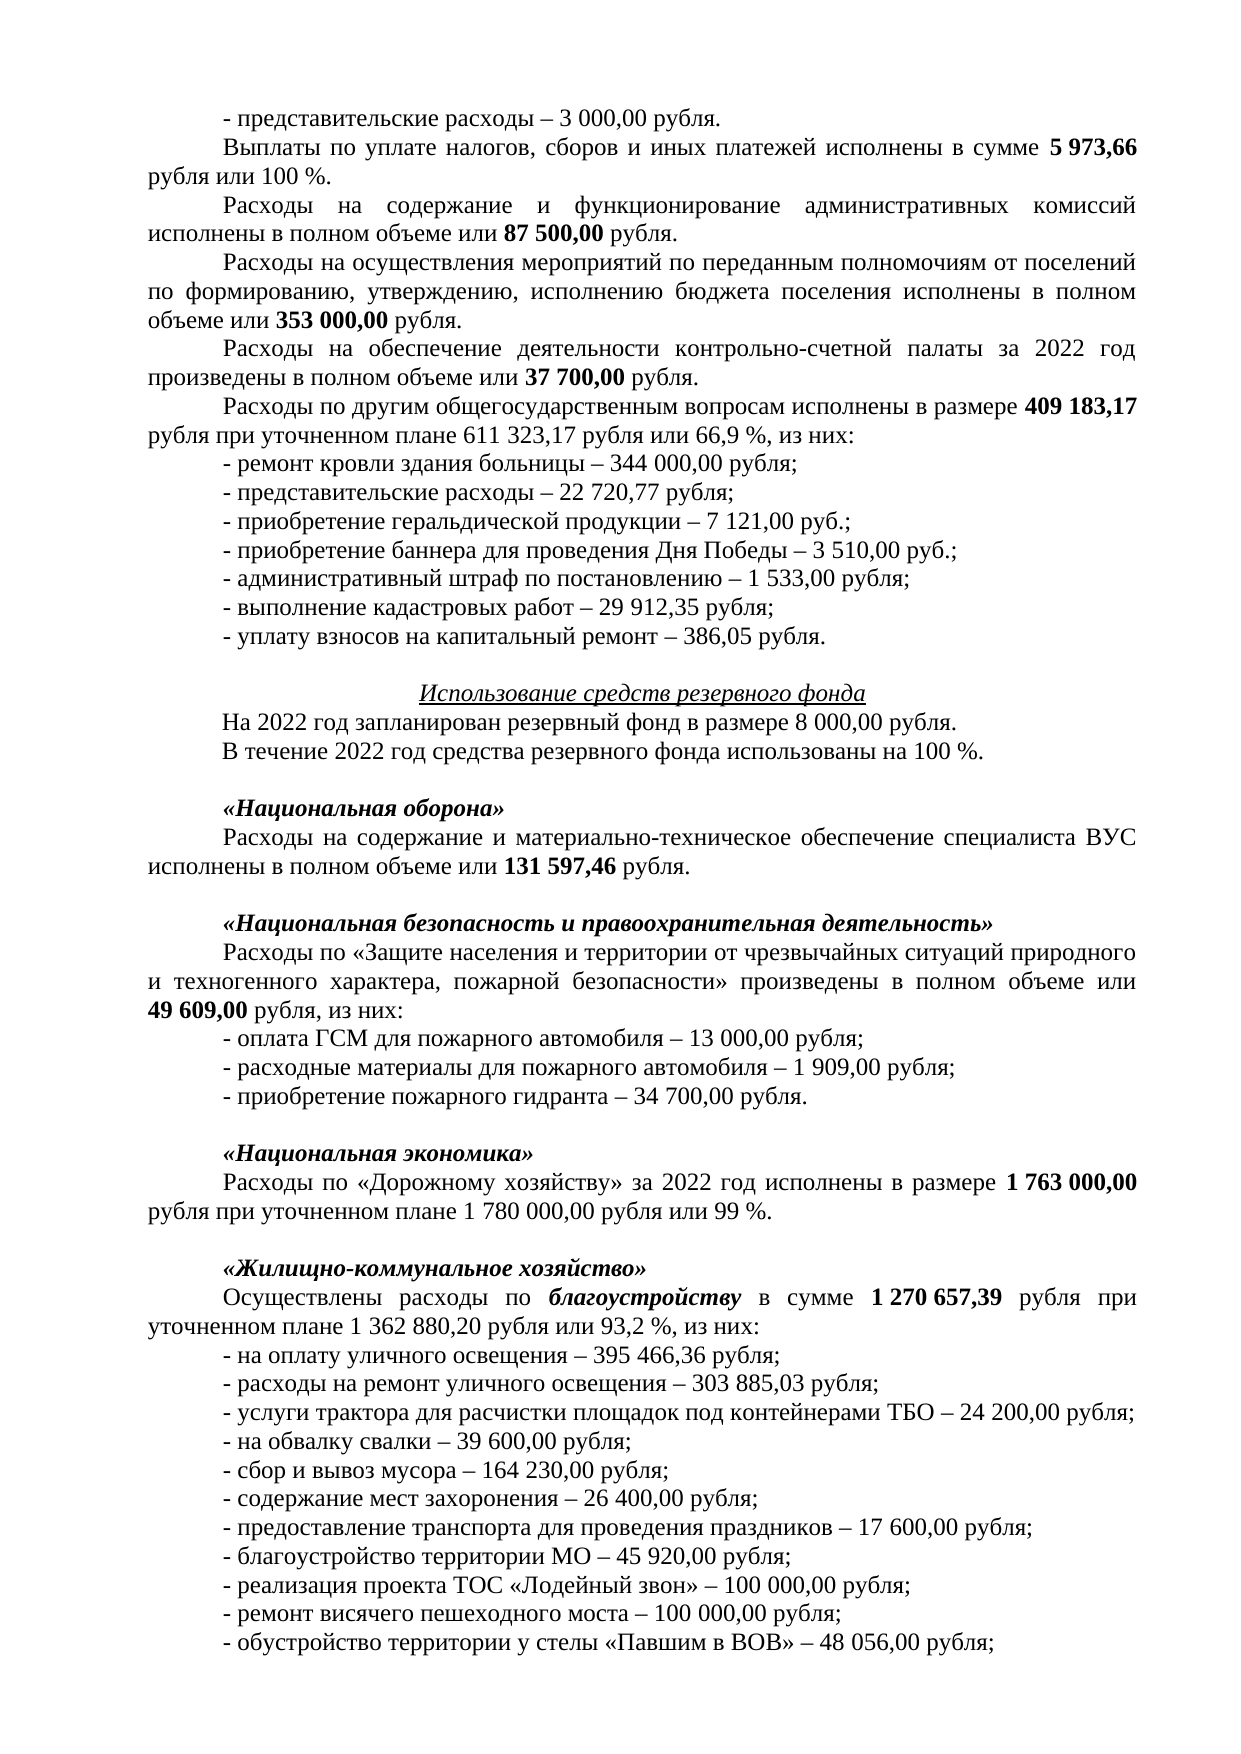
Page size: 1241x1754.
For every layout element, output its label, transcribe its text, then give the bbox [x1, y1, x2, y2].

text Использование средств резервного фонда [148, 678, 1137, 707]
text «Национальная экономика» [148, 1138, 1137, 1167]
text - реализация проекта ТОС «Лодейный звон» – 100 000,00 рубля; [148, 1570, 1137, 1598]
text - обустройство территории у стелы «Павшим в ВОВ» – 48 056,00 рубля; [148, 1627, 1137, 1656]
text - ремонт кровли здания больницы – 344 000,00 рубля; [148, 448, 1137, 477]
text - уплату взносов на капитальный ремонт – 386,05 рубля. [148, 621, 1137, 650]
text Расходы по «Защите населения и территории от чрезвычайных ситуаций природного и техногенного характера, пожарной безопасности» произведены в полном объеме или 49 609,00 рубля, из них: [148, 937, 1137, 1023]
text - приобретение геральдической продукции – 7 121,00 руб.; [148, 506, 1137, 535]
text Осуществлены расходы по благоустройству в сумме 1 270 657,39 рубля при уточненном плане 1 362 880,20 рубля или 93,2 %, из них: [148, 1282, 1137, 1340]
text - оплата ГСМ для пожарного автомобиля – 13 000,00 рубля; [148, 1023, 1137, 1052]
text В течение 2022 год средства резервного фонда использованы на 100 %. [148, 736, 1137, 765]
text - сбор и вывоз мусора – 164 230,00 рубля; [148, 1455, 1137, 1483]
text - содержание мест захоронения – 26 400,00 рубля; [148, 1483, 1137, 1512]
text Расходы по «Дорожному хозяйству» за 2022 год исполнены в размере 1 763 000,00 рубля при уточненном плане 1 780 000,00 рубля или 99 %. [148, 1167, 1137, 1225]
text - услуги трактора для расчистки площадок под контейнерами ТБО – 24 200,00 рубля; [148, 1397, 1137, 1426]
text Выплаты по уплате налогов, сборов и иных платежей исполнены в сумме 5 973,66 рубля или 100 %. [148, 132, 1137, 190]
text - предоставление транспорта для проведения праздников – 17 600,00 рубля; [148, 1512, 1137, 1541]
text - расходные материалы для пожарного автомобиля – 1 909,00 рубля; [148, 1052, 1137, 1081]
text - приобретение пожарного гидранта – 34 700,00 рубля. [148, 1081, 1137, 1110]
text - ремонт висячего пешеходного моста – 100 000,00 рубля; [148, 1598, 1137, 1627]
text - административный штраф по постановлению – 1 533,00 рубля; [148, 563, 1137, 592]
text - представительские расходы – 22 720,77 рубля; [148, 477, 1137, 506]
text «Национальная оборона» [148, 793, 1137, 822]
text Расходы на содержание и функционирование административных комиссий исполнены в полном объеме или 87 500,00 рубля. [148, 190, 1137, 247]
text - расходы на ремонт уличного освещения – 303 885,03 рубля; [148, 1368, 1137, 1397]
text - выполнение кадастровых работ – 29 912,35 рубля; [148, 592, 1137, 621]
text Расходы на содержание и материально-техническое обеспечение специалиста ВУС исполнены в полном объеме или 131 597,46 рубля. [148, 822, 1137, 880]
text На 2022 год запланирован резервный фонд в размере 8 000,00 рубля. [148, 707, 1137, 736]
text - приобретение баннера для проведения Дня Победы – 3 510,00 руб.; [148, 535, 1137, 563]
text - представительские расходы – 3 000,00 рубля. [148, 103, 1137, 132]
text Расходы на обеспечение деятельности контрольно-счетной палаты за 2022 год произведены в полном объеме или 37 700,00 рубля. [148, 333, 1137, 391]
text Расходы на осуществления мероприятий по переданным полномочиям от поселений по формированию, утверждению, исполнению бюджета поселения исполнены в полном объеме или 353 000,00 рубля. [148, 247, 1137, 333]
text «Национальная безопасность и правоохранительная деятельность» [148, 908, 1137, 937]
text «Жилищно-коммунальное хозяйство» [148, 1253, 1137, 1282]
text - на оплату уличного освещения – 395 466,36 рубля; [148, 1340, 1137, 1368]
text - на обвалку свалки – 39 600,00 рубля; [148, 1426, 1137, 1455]
text Расходы по другим общегосударственным вопросам исполнены в размере 409 183,17 рубля при уточненном плане 611 323,17 рубля или 66,9 %, из них: [148, 391, 1137, 448]
text - благоустройство территории МО – 45 920,00 рубля; [148, 1541, 1137, 1570]
